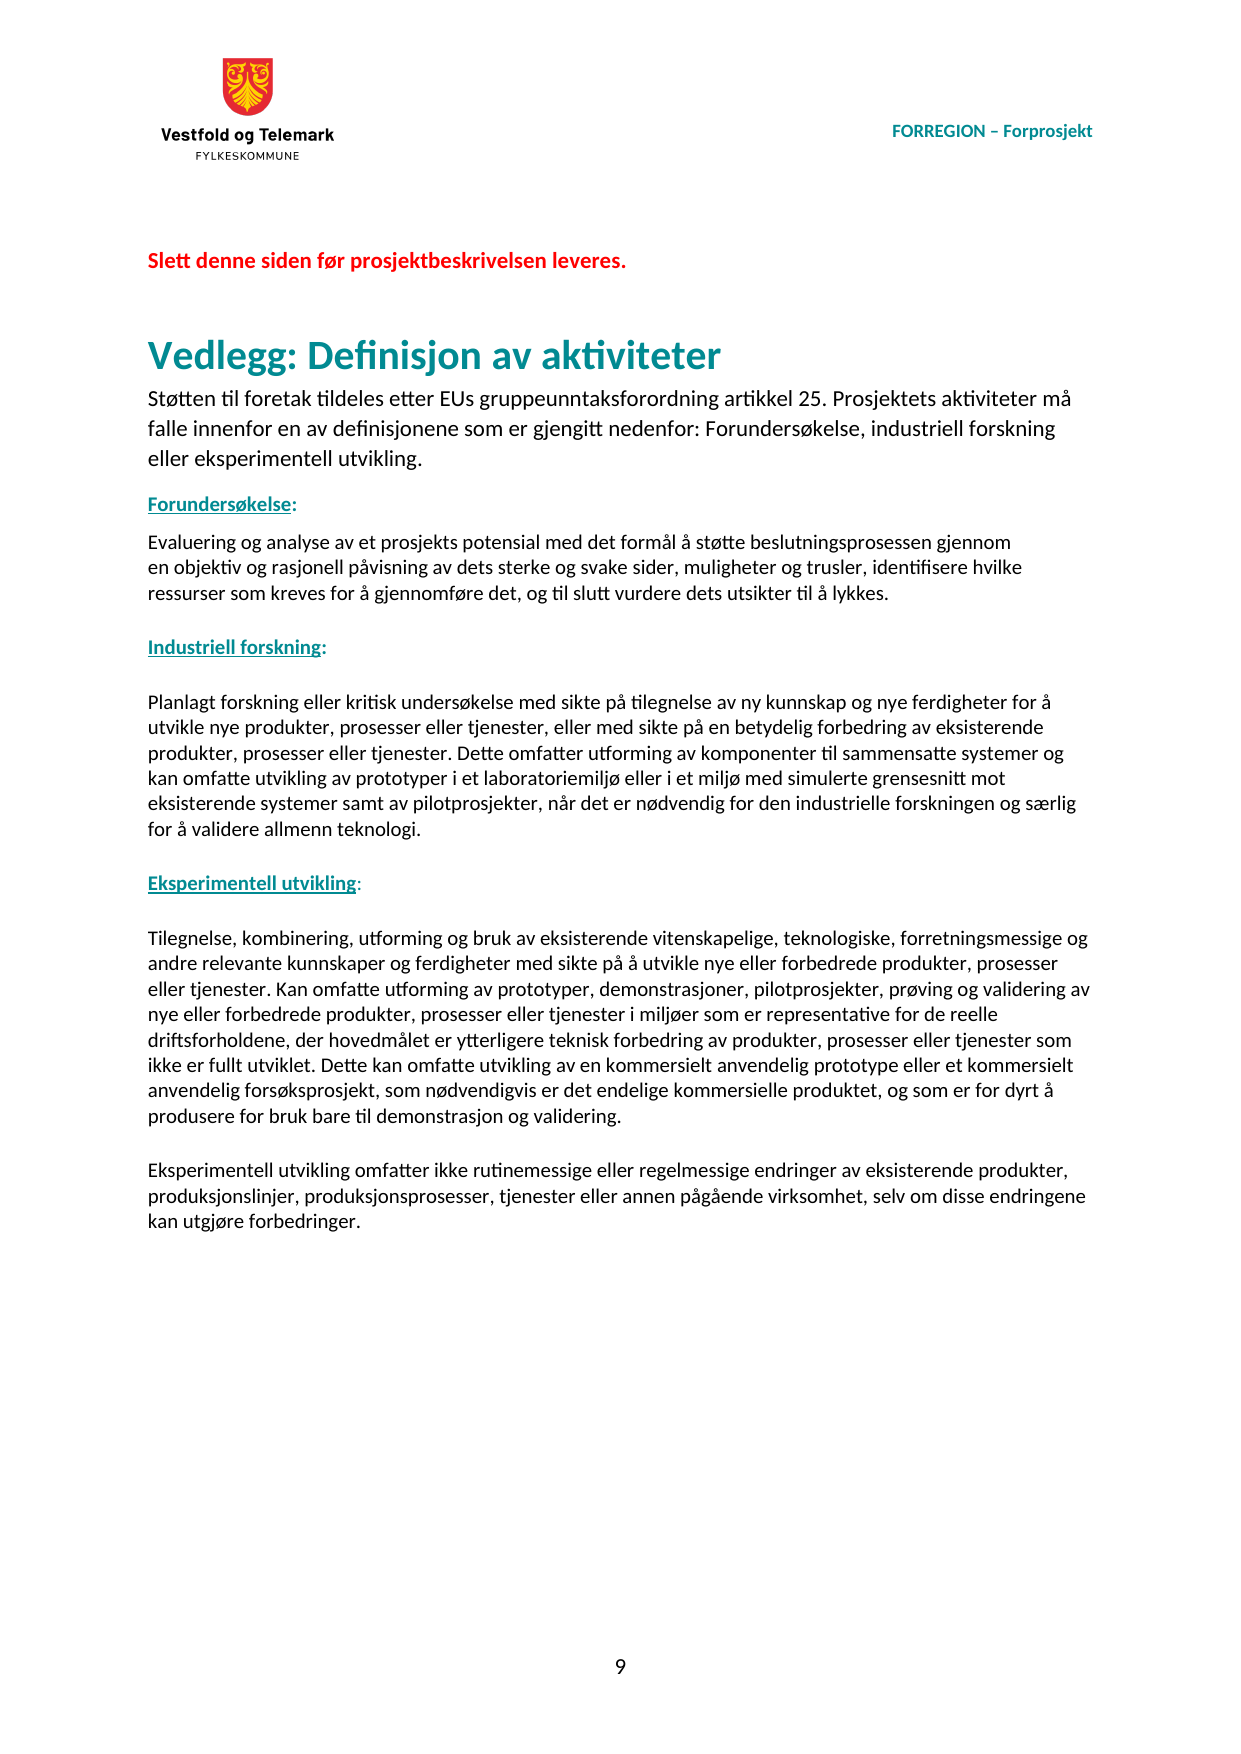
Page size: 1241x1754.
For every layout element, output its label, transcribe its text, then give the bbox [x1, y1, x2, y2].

text Industriell forskning: [148, 634, 1092, 660]
text Planlagt forskning eller kritisk undersøkelse med sikte på tilegnelse av ny kunnskap og nye ferdigheter for å utvikle nye produkter, prosesser eller tjenester, eller med sikte på en betydelig forbedring av eksisterende produkter, prosesser eller tjenester. Dette omfatter utforming av komponenter til sammensatte systemer og kan omfatte utvikling av prototyper i et laboratoriemiljø eller i et miljø med simulerte grensesnitt mot eksisterende systemer samt av pilotprosjekter, når det er nødvendig for den industrielle forskningen og særlig for å validere allmenn teknologi. [148, 689, 1092, 841]
text Forundersøkelse: [148, 491, 1024, 516]
text Støtten til foretak tildeles etter EUs gruppeunntaksforordning artikkel 25. Prosjektets aktiviteter må falle innenfor en av definisjonene som er gjengitt nedenfor: Forundersøkelse, industriell forskning eller eksperimentell utvikling. [148, 384, 1092, 472]
subtitle Vedlegg: Definisjon av aktiviteter [148, 329, 1092, 379]
text Eksperimentell utvikling: [148, 871, 1092, 896]
text Tilegnelse, kombinering, utforming og bruk av eksisterende vitenskapelige, teknologiske, forretningsmessige og andre relevante kunnskaper og ferdigheter med sikte på å utvikle nye eller forbedrede produkter, prosesser eller tjenester. Kan omfatte utforming av prototyper, demonstrasjoner, pilotprosjekter, prøving og validering av nye eller forbedrede produkter, prosesser eller tjenester i miljøer som er representative for de reelle driftsforholdene, der hovedmålet er ytterligere teknisk forbedring av produkter, prosesser eller tjenester som ikke er fullt utviklet. Dette kan omfatte utvikling av en kommersielt anvendelig prototype eller et kommersielt anvendelig forsøksprosjekt, som nødvendigvis er det endelige kommersielle produktet, og som er for dyrt å produsere for bruk bare til demonstrasjon og validering. [148, 925, 1092, 1128]
text Eksperimentell utvikling omfatter ikke rutinemessige eller regelmessige endringer av eksisterende produkter, produksjonslinjer, produksjonsprosesser, tjenester eller annen pågående virksomhet, selv om disse endringene kan utgjøre forbedringer. [148, 1158, 1092, 1234]
text Evaluering og analyse av et prosjekts potensial med det formål å støtte beslutningsprosessen gjennom en objektiv og rasjonell påvisning av dets sterke og svake sider, muligheter og trusler, identifisere hvilke ressurser som kreves for å gjennomføre det, og til slutt vurdere dets utsikter til å lykkes. [148, 529, 1024, 605]
text Slett denne siden før prosjektbeskrivelsen leveres. [148, 247, 1092, 274]
picture [161, 58, 334, 160]
